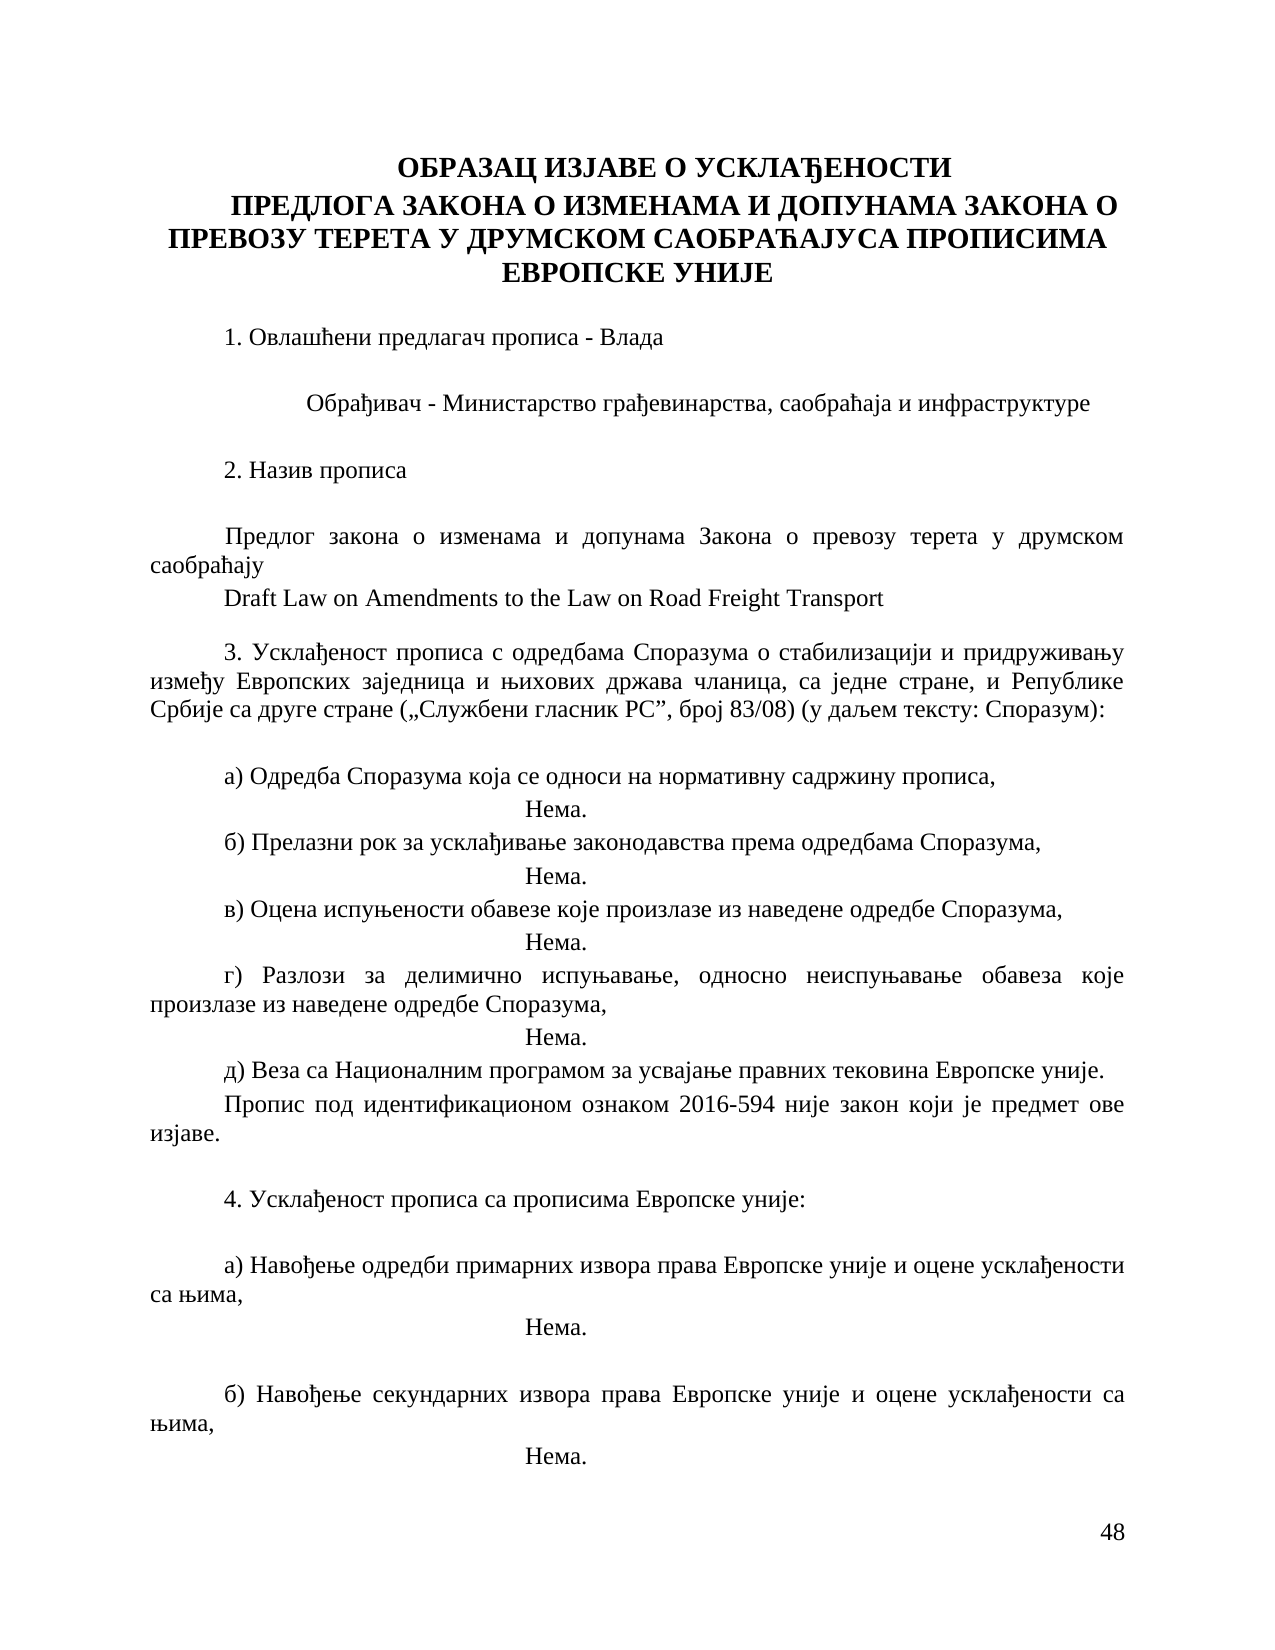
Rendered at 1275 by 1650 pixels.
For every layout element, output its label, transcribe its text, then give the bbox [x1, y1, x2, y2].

text г) Разлози за делимично испуњавање, односно неиспуњавање обавеза које произлазе из наведене одредбе Споразума, [150, 960, 1125, 1018]
text д) Веза са Националним програмом за усвајање правних тековина Европске уније. [150, 1056, 1125, 1084]
text Нема. [150, 1022, 1125, 1051]
text б) Прелазни рок за усклађивање законодавства према одредбама Споразума, [150, 827, 1125, 856]
text Нема. [150, 794, 1125, 823]
text Нема. [150, 927, 1125, 956]
text Нема. [150, 1312, 1125, 1341]
text ОБРАЗАЦ ИЗЈАВЕ О УСКЛАЂЕНОСТИ [150, 150, 1125, 183]
text б) Навођење секундарних извора права Европске уније и оцене усклађености са њима, [150, 1379, 1125, 1436]
text а) Навођење одредби примарних извора права Европске уније и оцене усклађености са њима, [150, 1251, 1125, 1308]
text 2. Назив прописа [150, 455, 1125, 483]
text 4. Усклађеност прописа са прописима Европске уније: [150, 1184, 1125, 1213]
text Нема. [150, 1441, 1125, 1470]
text Обрађивач - Министарство грађевинарства, саобраћаја и инфраструктуре [150, 388, 1125, 417]
text Предлог закона о изменама и допунама Закона о превозу терета у друмском саобраћају [150, 521, 1125, 579]
text Нема. [150, 861, 1125, 889]
text Draft Law on Amendments to the Law on Road Freight Transport [150, 583, 1125, 612]
text а) Одредба Споразума која се односи на нормативну садржину прописа, [150, 761, 1125, 790]
text 1. Овлашћени предлагач прописа - Влада [150, 322, 1125, 351]
text в) Оцена испуњености обавезе које произлазе из наведене одредбе Споразума, [150, 894, 1125, 923]
text Пропис под идентификационом ознаком 2016-594 није закон који је предмет ове изјаве. [150, 1089, 1125, 1146]
text ПРЕДЛОГА ЗАКОНА О ИЗМЕНАМА И ДОПУНАМА ЗАКОНА О ПРЕВОЗУ ТЕРЕТА У ДРУМСКОМ САОБРАЋАЈУСА ПРОПИСИМА ЕВРОПСКЕ УНИЈЕ [150, 188, 1125, 289]
text 3. Усклађеност прописа с одредбама Споразума о стабилизацији и придруживању између Европских заједница и њихових држава чланица, са једне стране, и Републике Србије са друге стране („Службени гласник РС”, број 83/08) (у даљем тексту: Споразум): [150, 637, 1125, 723]
